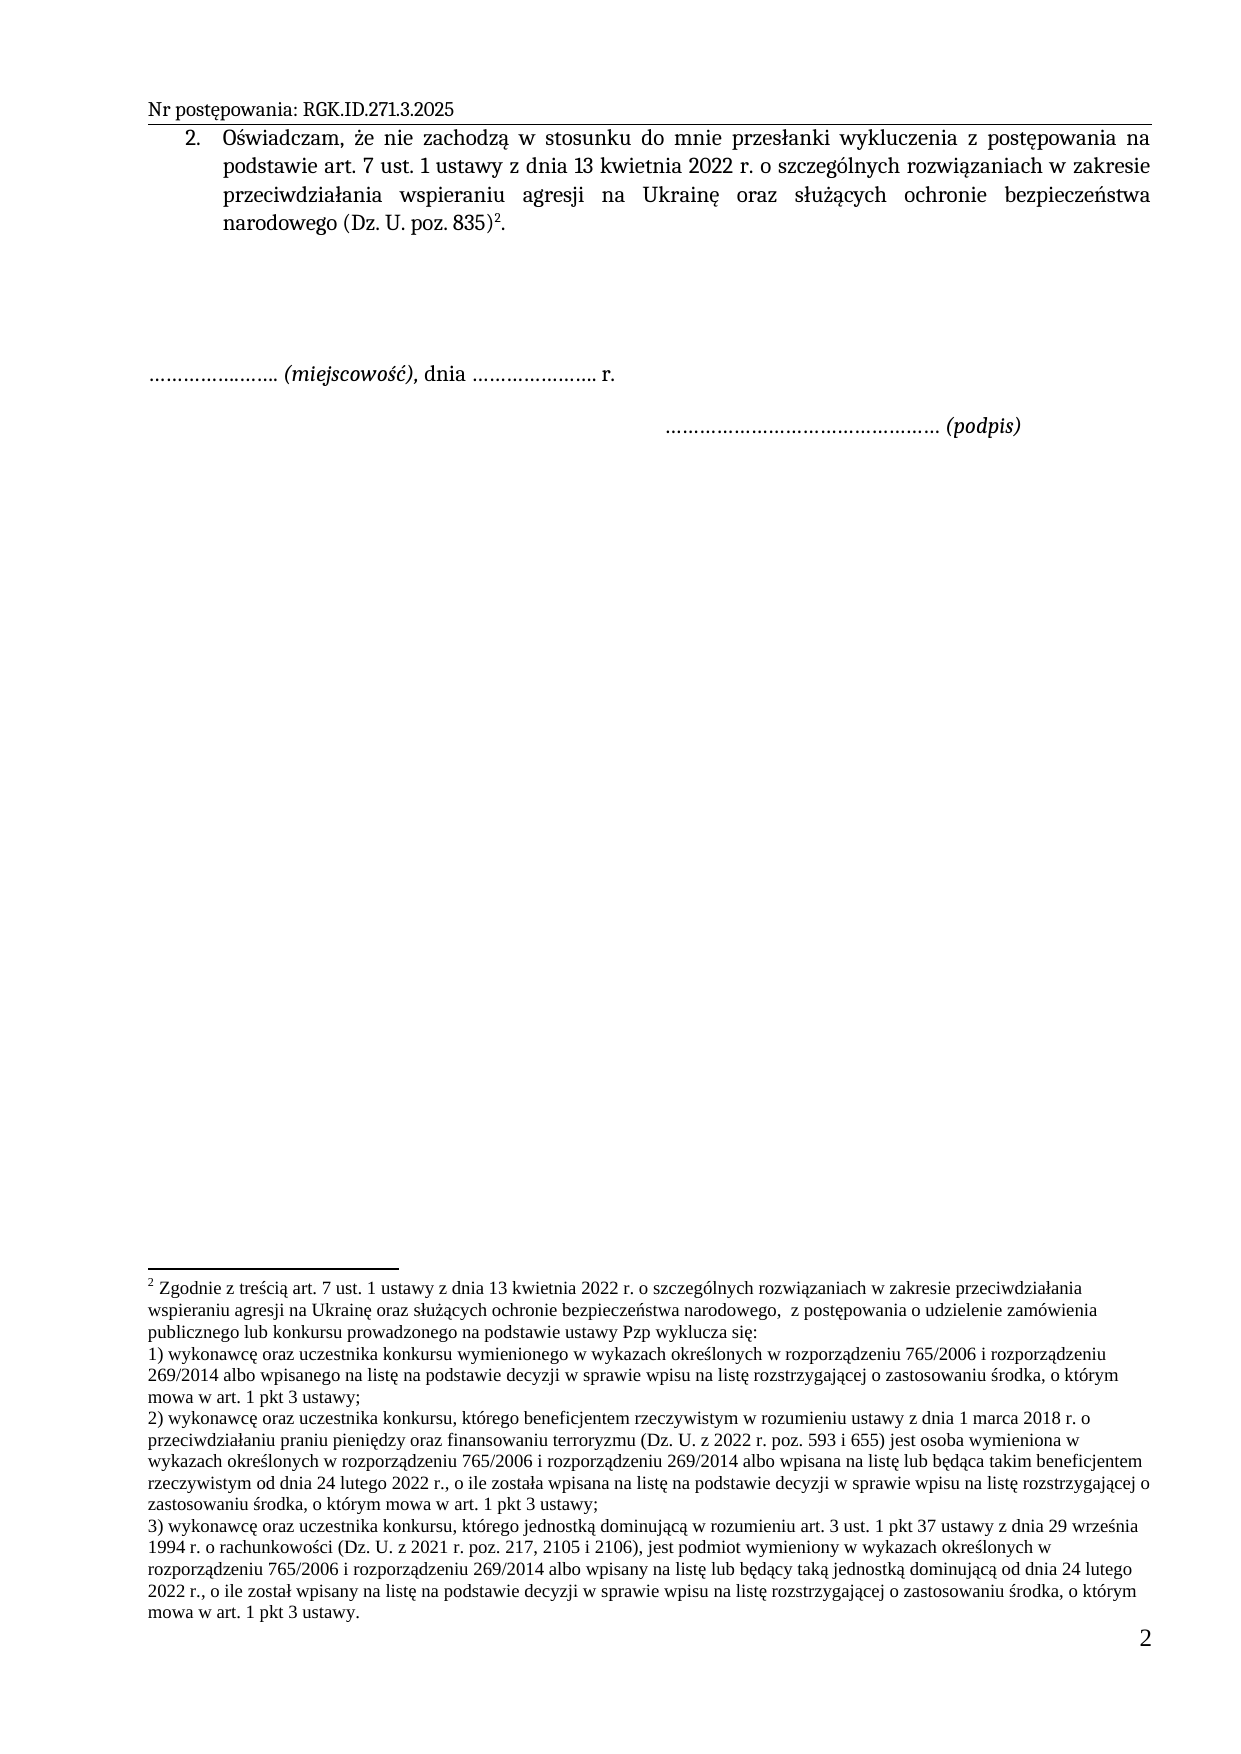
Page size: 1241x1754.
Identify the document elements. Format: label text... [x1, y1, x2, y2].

text ………………………………………… (podpis) [148, 413, 1152, 440]
list Oświadczam, że nie zachodzą w stosunku do mnie przesłanki wykluczenia z postępowania na podstawie art. 7 ust. 1 ustawy z dnia 13 kwietnia 2022 r. o szczególnych rozwiązaniach w zakresie przeciwdziałania wspieraniu agresji na Ukrainę oraz służących ochronie bezpieczeństwa narodowego (Dz. U. poz. 835). [185, 125, 1152, 236]
text …………….……. (miejscowość), dnia …………………. r. [148, 361, 1152, 387]
